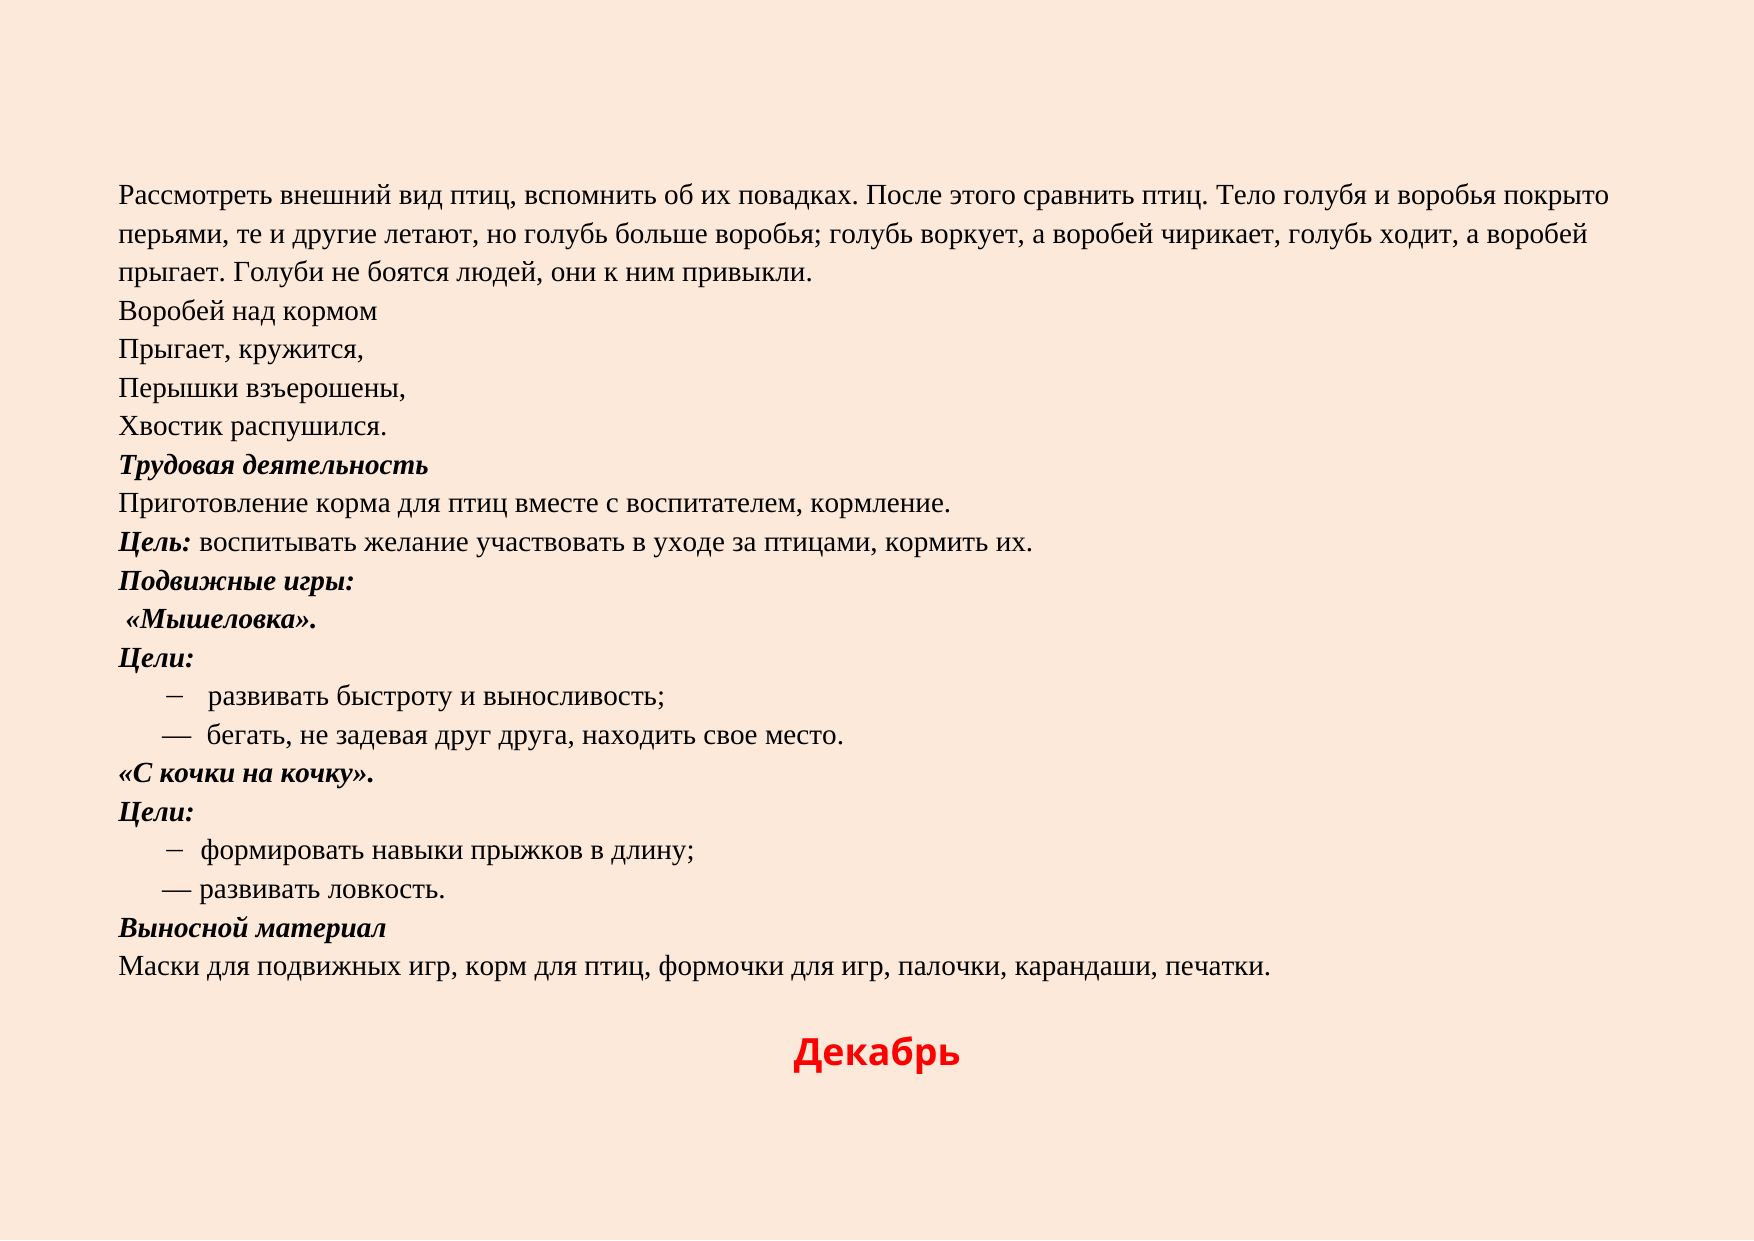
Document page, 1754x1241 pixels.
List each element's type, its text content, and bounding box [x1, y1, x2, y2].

text Цели: [118, 794, 1636, 827]
text Прыгает, кружится, [118, 331, 1636, 365]
text «Мышеловка». [118, 601, 1636, 635]
text Подвижные игры: [118, 563, 1636, 596]
text Выносной материал [118, 910, 1636, 943]
text «С кочки на кочку». [118, 755, 1636, 789]
text Приготовление корма для птиц вместе с воспитателем, кормление. [118, 486, 1636, 519]
list формировать навыки прыжков в длину; [163, 832, 1636, 866]
text Рассмотреть внешний вид птиц, вспомнить об их повадках. После этого сравнить птиц. Тело голубя и воробья покрыто перьями, те и другие летают, но голубь больше воробья; голубь воркует, а воробей чирикает, голубь ходит, а воробей прыгает. Голуби не боятся людей, они к ним привыкли. [118, 177, 1636, 288]
text Декабрь [118, 1025, 1636, 1076]
text — бегать, не задевая друг друга, находить свое место. [118, 717, 1636, 750]
text Цель: воспитывать желание участвовать в уходе за птицами, кормить их. [118, 524, 1636, 558]
text Трудовая деятельность [118, 447, 1636, 481]
text — развивать ловкость. [118, 871, 1636, 905]
list развивать быстроту и выносливость; [163, 678, 1636, 712]
text Хвостик распушился. [118, 408, 1636, 442]
text Перышки взъерошены, [118, 370, 1636, 403]
text Маски для подвижных игр, корм для птиц, формочки для игр, палочки, карандаши, печатки. [118, 948, 1636, 982]
text Цели: [118, 640, 1636, 673]
text Воробей над кормом [118, 293, 1636, 326]
